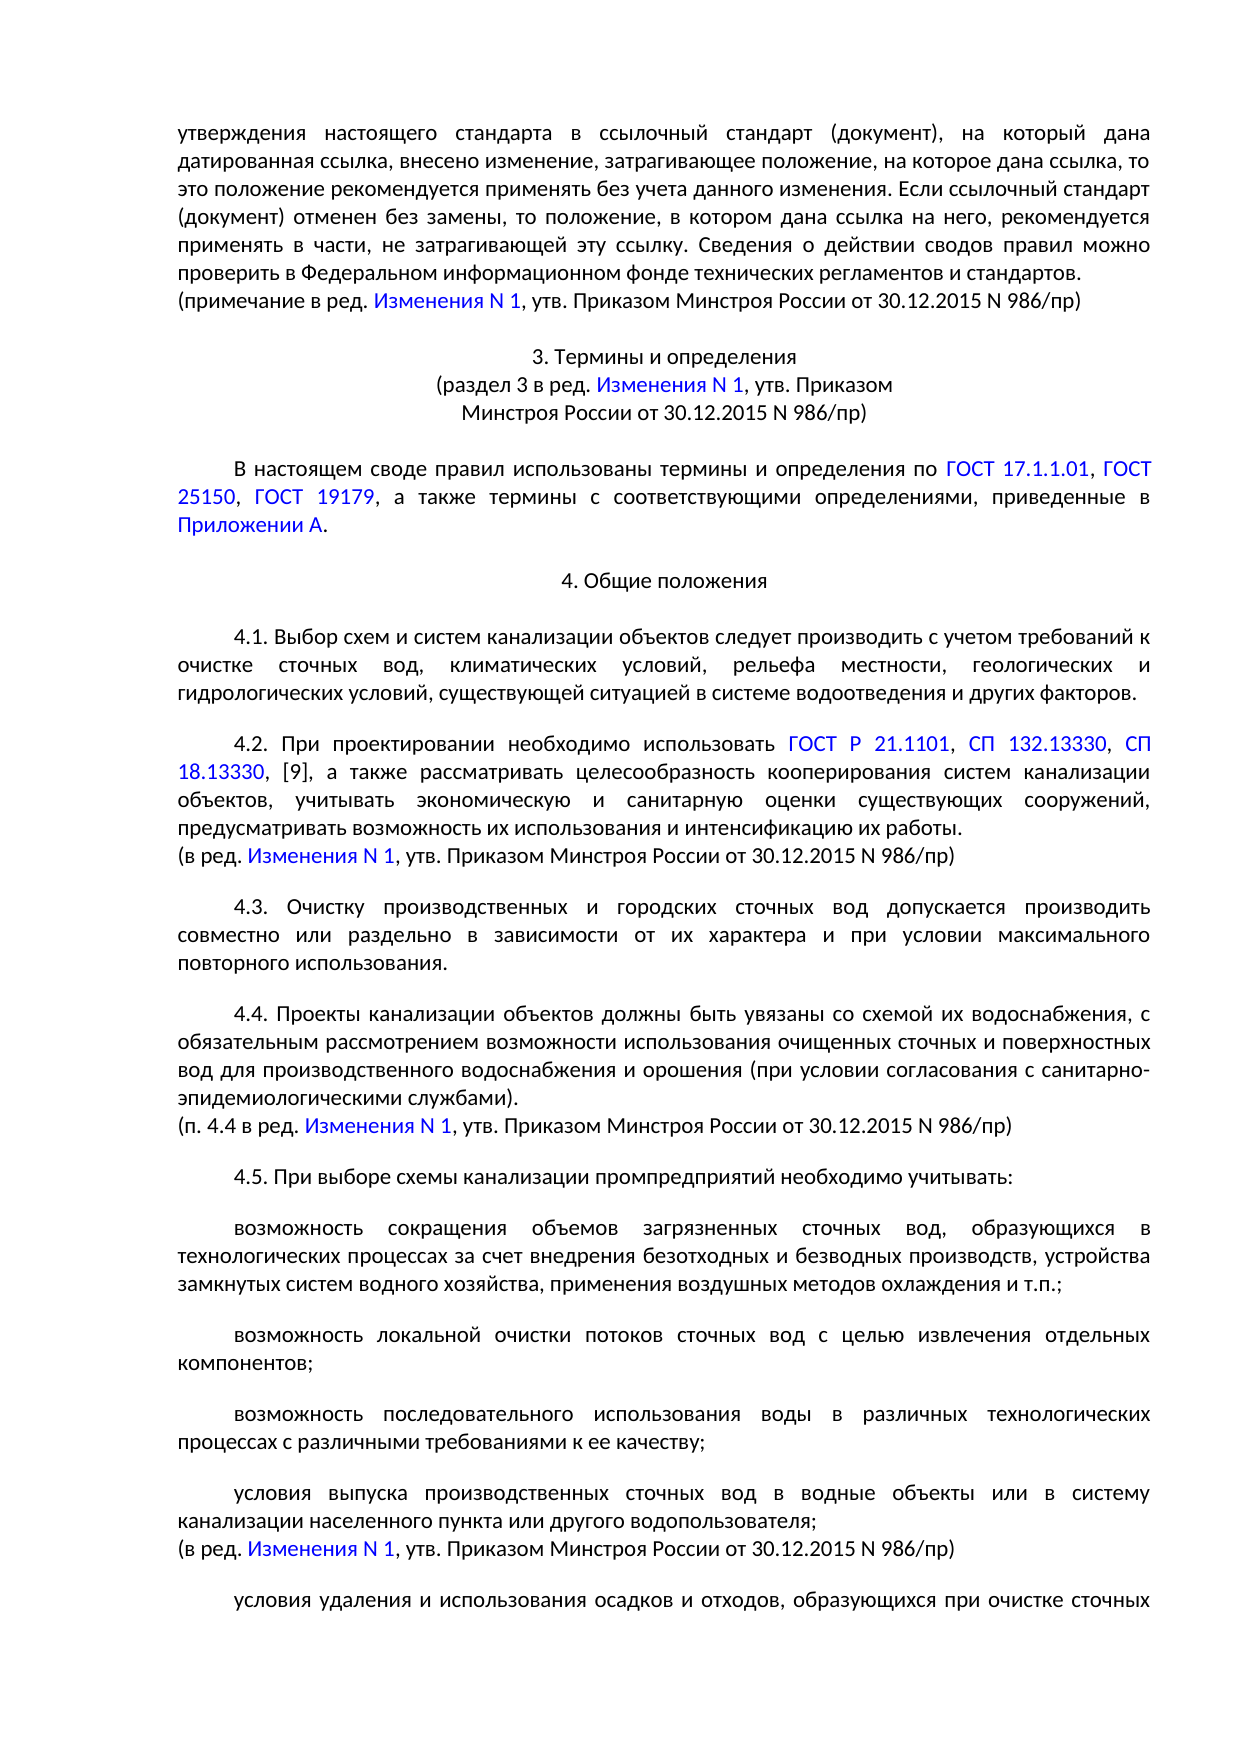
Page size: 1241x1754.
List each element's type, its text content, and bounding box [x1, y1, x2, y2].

text возможность последовательного использования воды в различных технологических процессах с различными требованиями к ее качеству; [177, 1399, 1152, 1455]
text (в ред. Изменения N 1, утв. Приказом Минстроя России от 30.12.2015 N 986/пр) [177, 842, 1152, 869]
text 4.4. Проекты канализации объектов должны быть увязаны со схемой их водоснабжения, с обязательным рассмотрением возможности использования очищенных сточных и поверхностных вод для производственного водоснабжения и орошения (при условии согласования с санитарно-эпидемиологическими службами). [177, 999, 1152, 1112]
text Минстроя России от 30.12.2015 N 986/пр) [177, 398, 1152, 426]
text (раздел 3 в ред. Изменения N 1, утв. Приказом [177, 370, 1152, 398]
text 4.2. При проектировании необходимо использовать ГОСТ Р 21.1101, СП 132.13330, СП 18.13330, [9], а также рассматривать целесообразность кооперирования систем канализации объектов, учитывать экономическую и санитарную оценки существующих сооружений, предусматривать возможность их использования и интенсификацию их работы. [177, 729, 1152, 842]
text (в ред. Изменения N 1, утв. Приказом Минстроя России от 30.12.2015 N 986/пр) [177, 1534, 1152, 1562]
text возможность локальной очистки потоков сточных вод с целью извлечения отдельных компонентов; [177, 1320, 1152, 1376]
text (п. 4.4 в ред. Изменения N 1, утв. Приказом Минстроя России от 30.12.2015 N 986/пр) [177, 1112, 1152, 1139]
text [177, 1585, 1152, 1613]
text 4.1. Выбор схем и систем канализации объектов следует производить с учетом требований к очистке сточных вод, климатических условий, рельефа местности, геологических и гидрологических условий, существующей ситуацией в системе водоотведения и других факторов. [177, 622, 1152, 707]
text (примечание в ред. Изменения N 1, утв. Приказом Минстроя России от 30.12.2015 N 986/пр) [177, 286, 1152, 314]
text 4.3. Очистку производственных и городских сточных вод допускается производить совместно или раздельно в зависимости от их характера и при условии максимального повторного использования. [177, 892, 1152, 977]
text условия выпуска производственных сточных вод в водные объекты или в систему канализации населенного пункта или другого водопользователя; [177, 1478, 1152, 1534]
text 4. Общие положения [177, 566, 1152, 594]
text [177, 118, 1152, 286]
text возможность сокращения объемов загрязненных сточных вод, образующихся в технологических процессах за счет внедрения безотходных и безводных производств, устройства замкнутых систем водного хозяйства, применения воздушных методов охлаждения и т.п.; [177, 1213, 1152, 1297]
text 4.5. При выборе схемы канализации промпредприятий необходимо учитывать: [177, 1162, 1152, 1191]
text В настоящем своде правил использованы термины и определения по ГОСТ 17.1.1.01, ГОСТ 25150, ГОСТ 19179, а также термины с соответствующими определениями, приведенные в Приложении А. [177, 454, 1152, 538]
text 3. Термины и определения [177, 342, 1152, 370]
